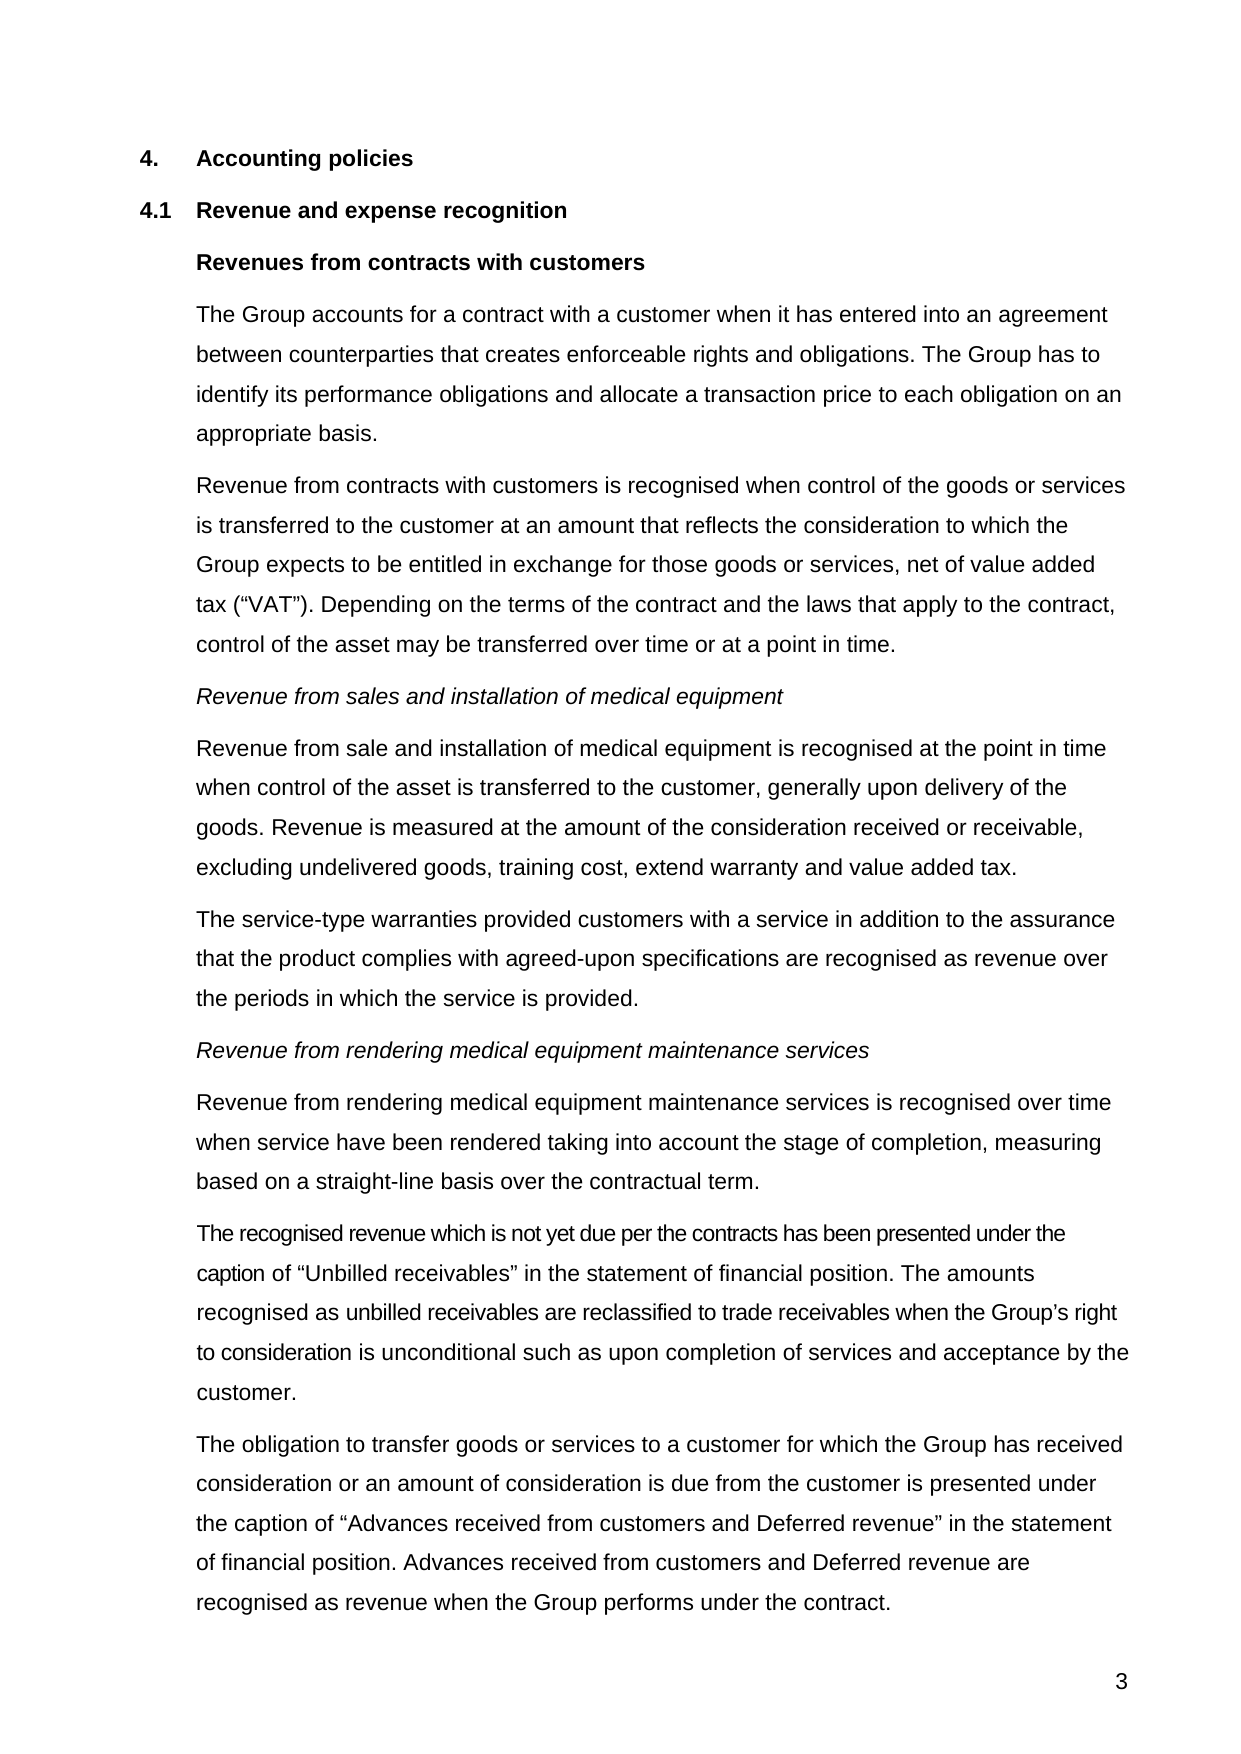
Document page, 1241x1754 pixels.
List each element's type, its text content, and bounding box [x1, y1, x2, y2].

text Revenue from rendering medical equipment maintenance services is recognised over time when service have been rendered taking into account the stage of completion, measuring based on a straight-line basis over the contractual term. [196, 1079, 1131, 1197]
text Revenue from contracts with customers is recognised when control of the goods or services is transferred to the customer at an amount that reflects the consideration to which the Group expects to be entitled in exchange for those goods or services, net of value added tax (“VAT”). Depending on the terms of the contract and the laws that apply to the contract, control of the asset may be transferred over time or at a point in time. [196, 462, 1131, 660]
text The obligation to transfer goods or services to a customer for which the Group has received consideration or an amount of consideration is due from the customer is presented under the caption of “Advances received from customers and Deferred revenue” in the statement of financial position. Advances received from customers and Deferred revenue are recognised as revenue when the Group performs under the contract. [196, 1420, 1131, 1618]
text Revenue from sale and installation of medical equipment is recognised at the point in time when control of the asset is transferred to the customer, generally upon delivery of the goods. Revenue is measured at the amount of the consideration received or receivable, excluding undelivered goods, training cost, extend warranty and value added tax. [196, 724, 1131, 883]
text The service-type warranties provided customers with a service in addition to the assurance that the product complies with agreed-upon specifications are recognised as revenue over the periods in which the service is provided. [196, 895, 1131, 1014]
subtitle 4.1 Revenue and expense recognition [139, 187, 1128, 227]
text Revenues from contracts with customers [196, 239, 1131, 279]
text Revenue from sales and installation of medical equipment [196, 672, 1131, 712]
subtitle 4. Accounting policies [139, 135, 1128, 174]
text The Group accounts for a contract with a customer when it has entered into an agreement between counterparties that creates enforceable rights and obligations. The Group has to identify its performance obligations and allocate a transaction price to each obligation on an appropriate basis. [196, 291, 1131, 449]
text The recognised revenue which is not yet due per the contracts has been presented under the caption of “Unbilled receivables” in the statement of financial position. The amounts recognised as unbilled receivables are reclassified to trade receivables when the Group’s right to consideration is unconditional such as upon completion of services and acceptance by the customer. [196, 1210, 1132, 1408]
text Revenue from rendering medical equipment maintenance services [196, 1027, 1131, 1066]
